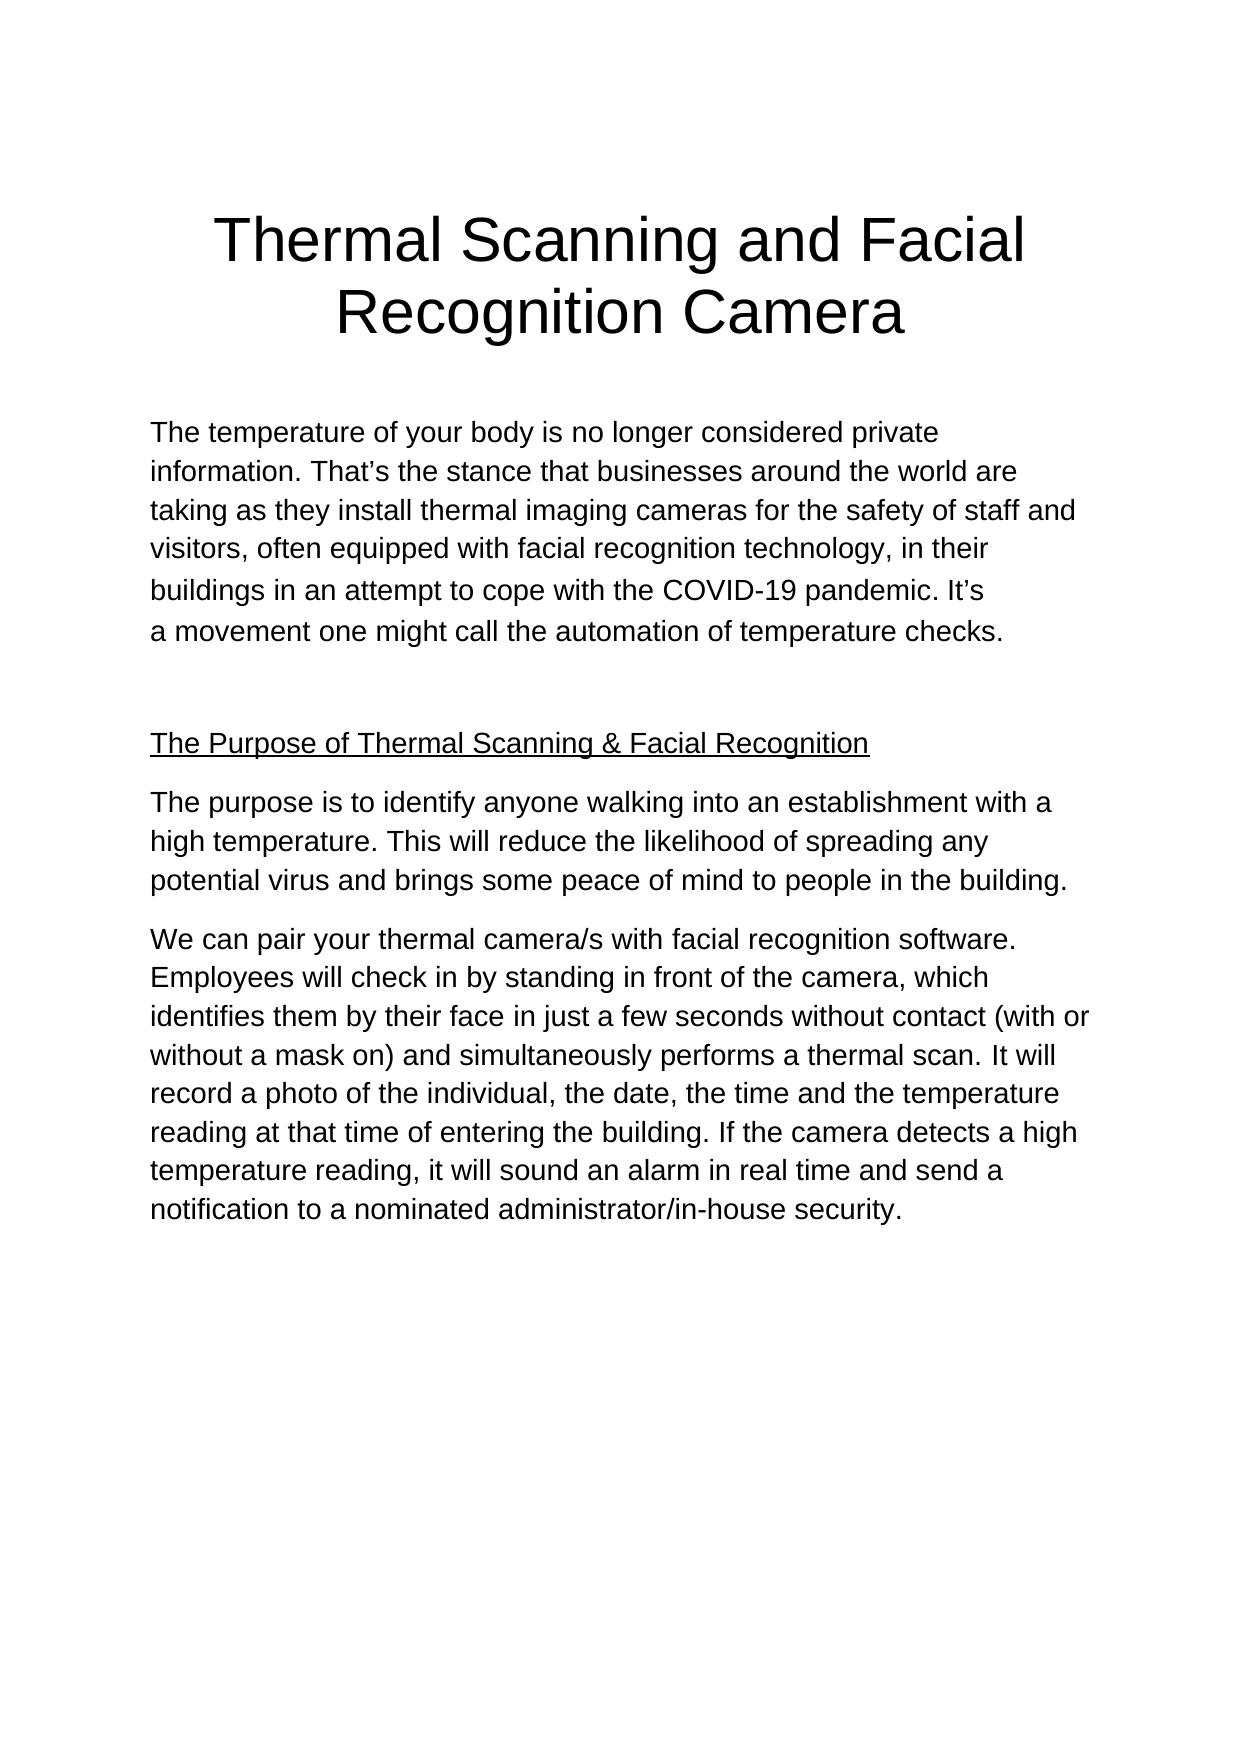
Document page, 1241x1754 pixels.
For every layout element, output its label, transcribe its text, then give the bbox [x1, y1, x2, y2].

text The purpose is to identify anyone walking into an establishment with a high temperature. This will reduce the likelihood of spreading any potential virus and brings some peace of mind to people in the building. [150, 785, 1090, 896]
text We can pair your thermal camera/s with facial recognition software. Employees will check in by standing in front of the camera, which identifies them by their face in just a few seconds without contact (with or without a mask on) and simultaneously performs a thermal scan. It will record a photo of the individual, the date, the time and the temperature reading at that time of entering the building. If the camera detects a high temperature reading, it will sound an alarm in real time and send a notification to a nominated administrator/in-house security. [150, 922, 1090, 999]
text The Purpose of Thermal Scanning & Facial Recognition [150, 726, 1090, 759]
text The temperature of your body is no longer considered private information. That’s the stance that businesses around the world are taking as they install thermal imaging cameras for the safety of staff and visitors, often equipped with facial recognition technology, in their buildings in an attempt to cope with the COVID-19 pandemic. It’s a movement one might call the automation of temperature checks. [150, 415, 1090, 647]
text We can pair your thermal camera/s with facial recognition software. Employees will check in by standing in front of the camera, which identifies them by their face in just a few seconds without contact (with or without a mask on) and simultaneously performs a thermal scan. It will record a photo of the individual, the date, the time and the temperature reading at that time of entering the building. If the camera detects a high temperature reading, it will sound an alarm in real time and send a notification to a nominated administrator/in-house security. [150, 1032, 1090, 1225]
text Thermal Scanning and Facial Recognition Camera [150, 203, 1090, 347]
